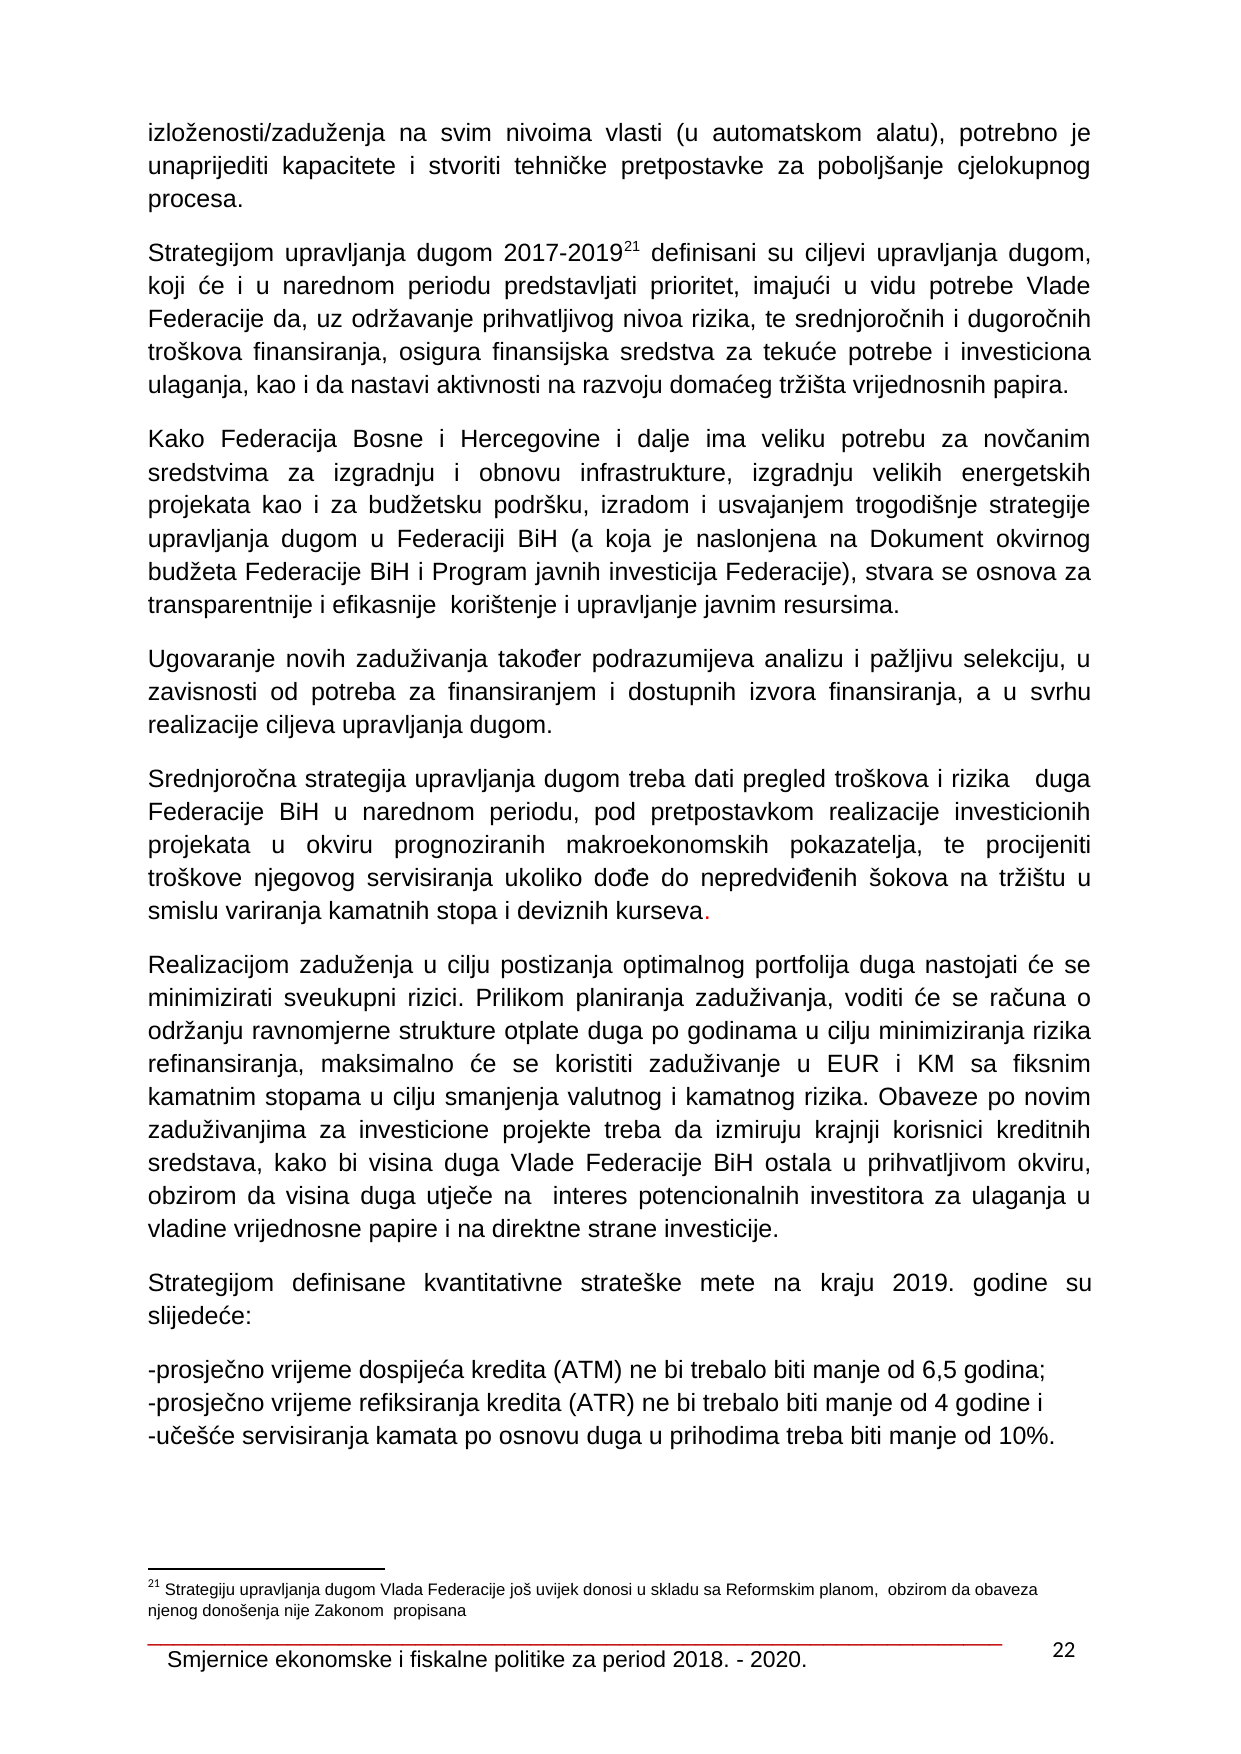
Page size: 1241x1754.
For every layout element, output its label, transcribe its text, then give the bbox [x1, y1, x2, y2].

text Strategijom upravljanja dugom 2017-2019 definisani su ciljevi upravljanja dugom, koji će i u narednom periodu predstavljati prioritet, imajući u vidu potrebe Vlade Federacije da, uz održavanje prihvatljivog nivoa rizika, te srednjoročnih i dugoročnih troškova finansiranja, osigura finansijska sredstva za tekuće potrebe i investiciona ulaganja, kao i da nastavi aktivnosti na razvoju domaćeg tržišta vrijednosnih papira. [148, 238, 1092, 399]
text Kako Federacija Bosne i Hercegovine i dalje ima veliku potrebu za novčanim sredstvima za izgradnju i obnovu infrastrukture, izgradnju velikih energetskih projekata kao i za budžetsku podršku, izradom i usvajanjem trogodišnje strategije upravljanja dugom u Federaciji BiH (a koja je naslonjena na Dokument okvirnog budžeta Federacije BiH i Program javnih investicija Federacije), stvara se osnova za transparentnije i efikasnije korištenje i upravljanje javnim resursima. [148, 424, 1092, 619]
text -prosječno vrijeme refiksiranja kredita (ATR) ne bi trebalo biti manje od 4 godine i [148, 1388, 1092, 1416]
text Srednjoročna strategija upravljanja dugom treba dati pregled troškova i rizika duga Federacije BiH u narednom periodu, pod pretpostavkom realizacije investicionih projekata u okviru prognoziranih makroekonomskih pokazatelja, te procijeniti troškove njegovog servisiranja ukoliko dođe do nepredviđenih šokova na tržištu u smislu variranja kamatnih stopa i deviznih kurseva. [148, 764, 1092, 924]
text -učešće servisiranja kamata po osnovu duga u prihodima treba biti manje od 10%. [148, 1421, 1092, 1449]
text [148, 118, 1092, 213]
text Ugovaranje novih zaduživanja također podrazumijeva analizu i pažljivu selekciju, u zavisnosti od potreba za finansiranjem i dostupnih izvora finansiranja, a u svrhu realizacije ciljeva upravljanja dugom. [148, 644, 1092, 739]
text Realizacijom zaduženja u cilju postizanja optimalnog portfolija duga nastojati će se minimizirati sveukupni rizici. Prilikom planiranja zaduživanja, voditi će se računa o održanju ravnomjerne strukture otplate duga po godinama u cilju minimiziranja rizika refinansiranja, maksimalno će se koristiti zaduživanje u EUR i KM sa fiksnim kamatnim stopama u cilju smanjenja valutnog i kamatnog rizika. Obaveze po novim zaduživanjima za investicione projekte treba da izmiruju krajnji korisnici kreditnih sredstava, kako bi visina duga Vlade Federacije BiH ostala u prihvatljivom okviru, obzirom da visina duga utječe na interes potencionalnih investitora za ulaganja u vladine vrijednosne papire i na direktne strane investicije. [148, 950, 1092, 1243]
text Strategijom definisane kvantitativne strateške mete na kraju 2019. godine su slijedeće: [148, 1268, 1092, 1329]
text -prosječno vrijeme dospijeća kredita (ATM) ne bi trebalo biti manje od 6,5 godina; [148, 1354, 1092, 1383]
